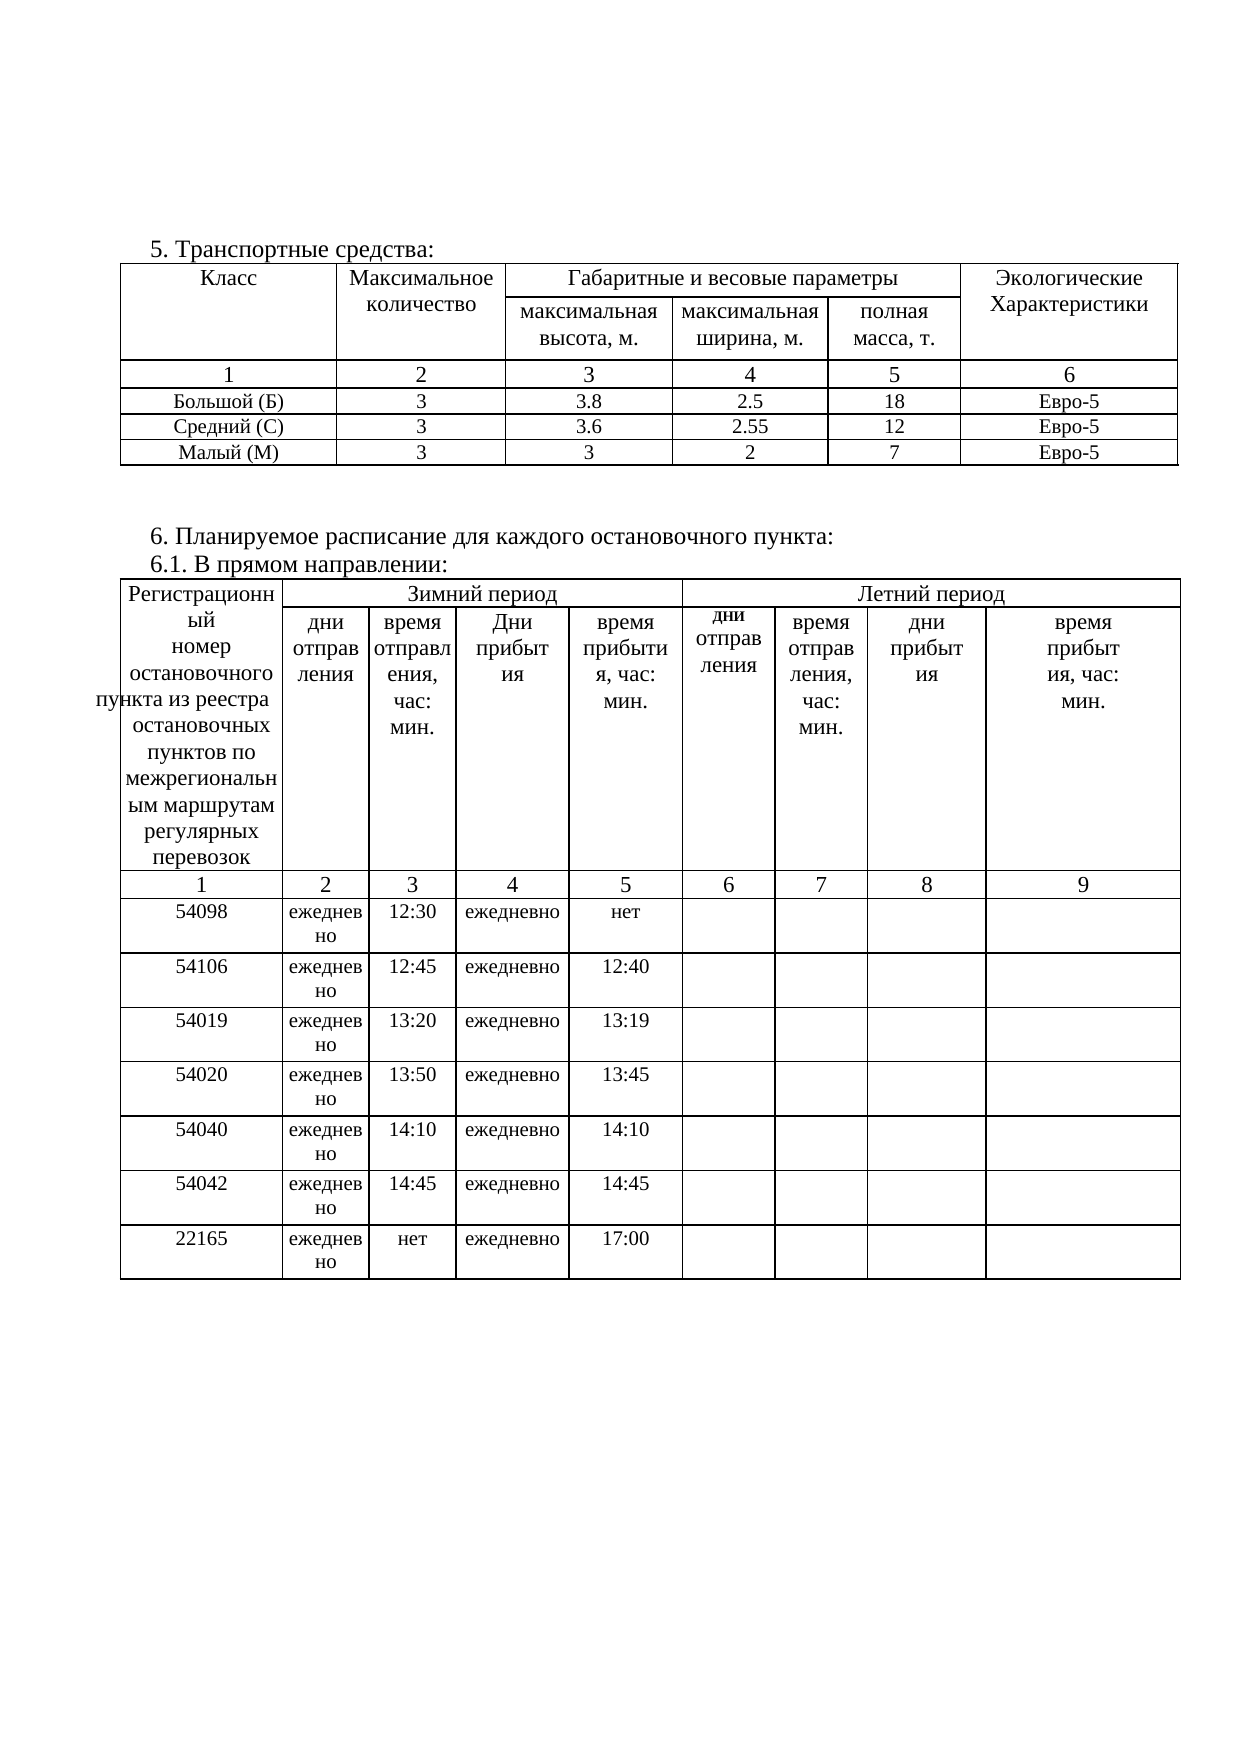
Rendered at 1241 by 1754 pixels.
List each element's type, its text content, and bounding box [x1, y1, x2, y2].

table_cell дни отправ ления [283, 608, 368, 870]
table_cell максимальная ширина, м. [673, 298, 827, 359]
table_cell Дни прибыт ия [457, 608, 568, 870]
table_cell 14:45 [370, 1171, 455, 1224]
table_cell ДНИ отправ ления [683, 608, 774, 870]
table_cell 5 [570, 871, 682, 898]
table_cell ежедневно [457, 954, 568, 1006]
table_cell 54040 [121, 1117, 282, 1169]
table_cell [987, 1008, 1180, 1061]
table_cell время отправ ления, час: мин. [776, 608, 867, 870]
table_cell 54042 [121, 1171, 282, 1224]
table_cell ежедневно [283, 1171, 368, 1224]
table_cell 4 [457, 871, 568, 898]
table_cell [868, 1226, 985, 1278]
table_cell 1 [121, 871, 282, 898]
table_cell [683, 1062, 774, 1115]
table_cell [683, 1226, 774, 1278]
table_cell ежедневно [283, 1117, 368, 1169]
table_cell 54106 [121, 954, 282, 1006]
table_cell время прибыт ия, час: мин. [987, 608, 1180, 870]
table_cell 17:00 [570, 1226, 682, 1278]
table_cell [683, 1008, 774, 1061]
table_cell 3.8 [506, 389, 672, 413]
table_cell 3 [337, 389, 505, 413]
table_cell ежедневно [457, 1062, 568, 1115]
table_cell [868, 954, 985, 1006]
table_cell [776, 1117, 867, 1169]
table_header Экологические Характеристики [961, 264, 1177, 359]
table_cell 3 [337, 440, 505, 464]
table_cell 6 [961, 361, 1177, 387]
table_cell 9 [987, 871, 1180, 898]
table_cell 3 [506, 361, 672, 387]
table_cell [868, 899, 985, 952]
table_cell [868, 1117, 985, 1169]
table_cell 22165 [121, 1226, 282, 1278]
table_cell ежедневно [457, 1117, 568, 1169]
table_cell 12:30 [370, 899, 455, 952]
table_cell нет [370, 1226, 455, 1278]
table_header Максимальное количество [337, 264, 505, 359]
table_cell 3 [370, 871, 455, 898]
table_cell [776, 954, 867, 1006]
table_cell ежедневно [457, 1226, 568, 1278]
table_cell нет [570, 899, 682, 952]
table_cell ежедневно [283, 1008, 368, 1061]
table_cell полная масса, т. [829, 298, 960, 359]
table_cell [683, 954, 774, 1006]
table_cell максимальная высота, м. [506, 298, 672, 359]
table_cell ежедневно [457, 1008, 568, 1061]
table_cell [776, 899, 867, 952]
table_cell [776, 1226, 867, 1278]
table_cell 8 [868, 871, 985, 898]
table_cell ежедневно [457, 899, 568, 952]
table_cell 54098 [121, 899, 282, 952]
table_cell дни прибыт ия [868, 608, 985, 870]
table_cell 14:45 [570, 1171, 682, 1224]
table_cell ежедневно [283, 954, 368, 1006]
table_cell ежедневно [283, 1062, 368, 1115]
table_cell [987, 899, 1180, 952]
table_cell Средний (С) [121, 415, 336, 438]
table_header Габаритные и весовые параметры [506, 264, 960, 296]
table_cell время прибыти я, час: мин. [570, 608, 682, 870]
table_cell 5 [829, 361, 960, 387]
table_cell [987, 1062, 1180, 1115]
table_cell время отправл ения, час: мин. [370, 608, 455, 870]
table_cell 7 [776, 871, 867, 898]
table_cell 13:50 [370, 1062, 455, 1115]
text 6.1. В прямом направлении: [150, 549, 1090, 578]
table_cell 12 [829, 415, 960, 438]
table_cell 54019 [121, 1008, 282, 1061]
table_cell 54020 [121, 1062, 282, 1115]
table_cell [776, 1008, 867, 1061]
table_cell 12:40 [570, 954, 682, 1006]
table_cell [683, 1171, 774, 1224]
table_cell [987, 1117, 1180, 1169]
table_cell [868, 1062, 985, 1115]
table_cell [776, 1062, 867, 1115]
table_cell [987, 1226, 1180, 1278]
table_cell [776, 1171, 867, 1224]
table_cell 2.55 [673, 415, 827, 438]
table_cell 3 [337, 415, 505, 438]
table_cell ежедневно [283, 1226, 368, 1278]
table_cell ежедневно [283, 899, 368, 952]
table_cell Евро-5 [961, 389, 1177, 413]
table_cell 1 [121, 361, 336, 387]
text 6. Планируемое расписание для каждого остановочного пункта: [150, 521, 1090, 549]
table_cell 4 [673, 361, 827, 387]
table_cell 6 [683, 871, 774, 898]
table_cell 14:10 [570, 1117, 682, 1169]
table_header Регистрационный номер остановочного пункта из реестра остановочных пунктов по межрегиональным маршрутам регулярных перевозок [121, 580, 282, 870]
table_cell 2 [673, 440, 827, 464]
text 5. Транспортные средства: [150, 234, 1090, 263]
table_cell 13:19 [570, 1008, 682, 1061]
table_header Зимний период [283, 580, 682, 606]
table_cell [683, 899, 774, 952]
table_cell [683, 1117, 774, 1169]
table_header Класс [121, 264, 336, 359]
table_cell 2 [283, 871, 368, 898]
table_cell 2 [337, 361, 505, 387]
table_cell 3 [506, 440, 672, 464]
table_cell 2.5 [673, 389, 827, 413]
table_header Летний период [683, 580, 1180, 606]
table_cell 7 [829, 440, 960, 464]
table_cell 3.6 [506, 415, 672, 438]
table_cell [987, 954, 1180, 1006]
table_cell 13:20 [370, 1008, 455, 1061]
table_cell [868, 1171, 985, 1224]
table_cell [868, 1008, 985, 1061]
table_cell Малый (М) [121, 440, 336, 464]
table_cell Большой (Б) [121, 389, 336, 413]
table_cell 12:45 [370, 954, 455, 1006]
table_cell 13:45 [570, 1062, 682, 1115]
table_cell Евро-5 [961, 440, 1177, 464]
table_cell 14:10 [370, 1117, 455, 1169]
table_cell 18 [829, 389, 960, 413]
table_cell [987, 1171, 1180, 1224]
table_cell ежедневно [457, 1171, 568, 1224]
table_cell Евро-5 [961, 415, 1177, 438]
